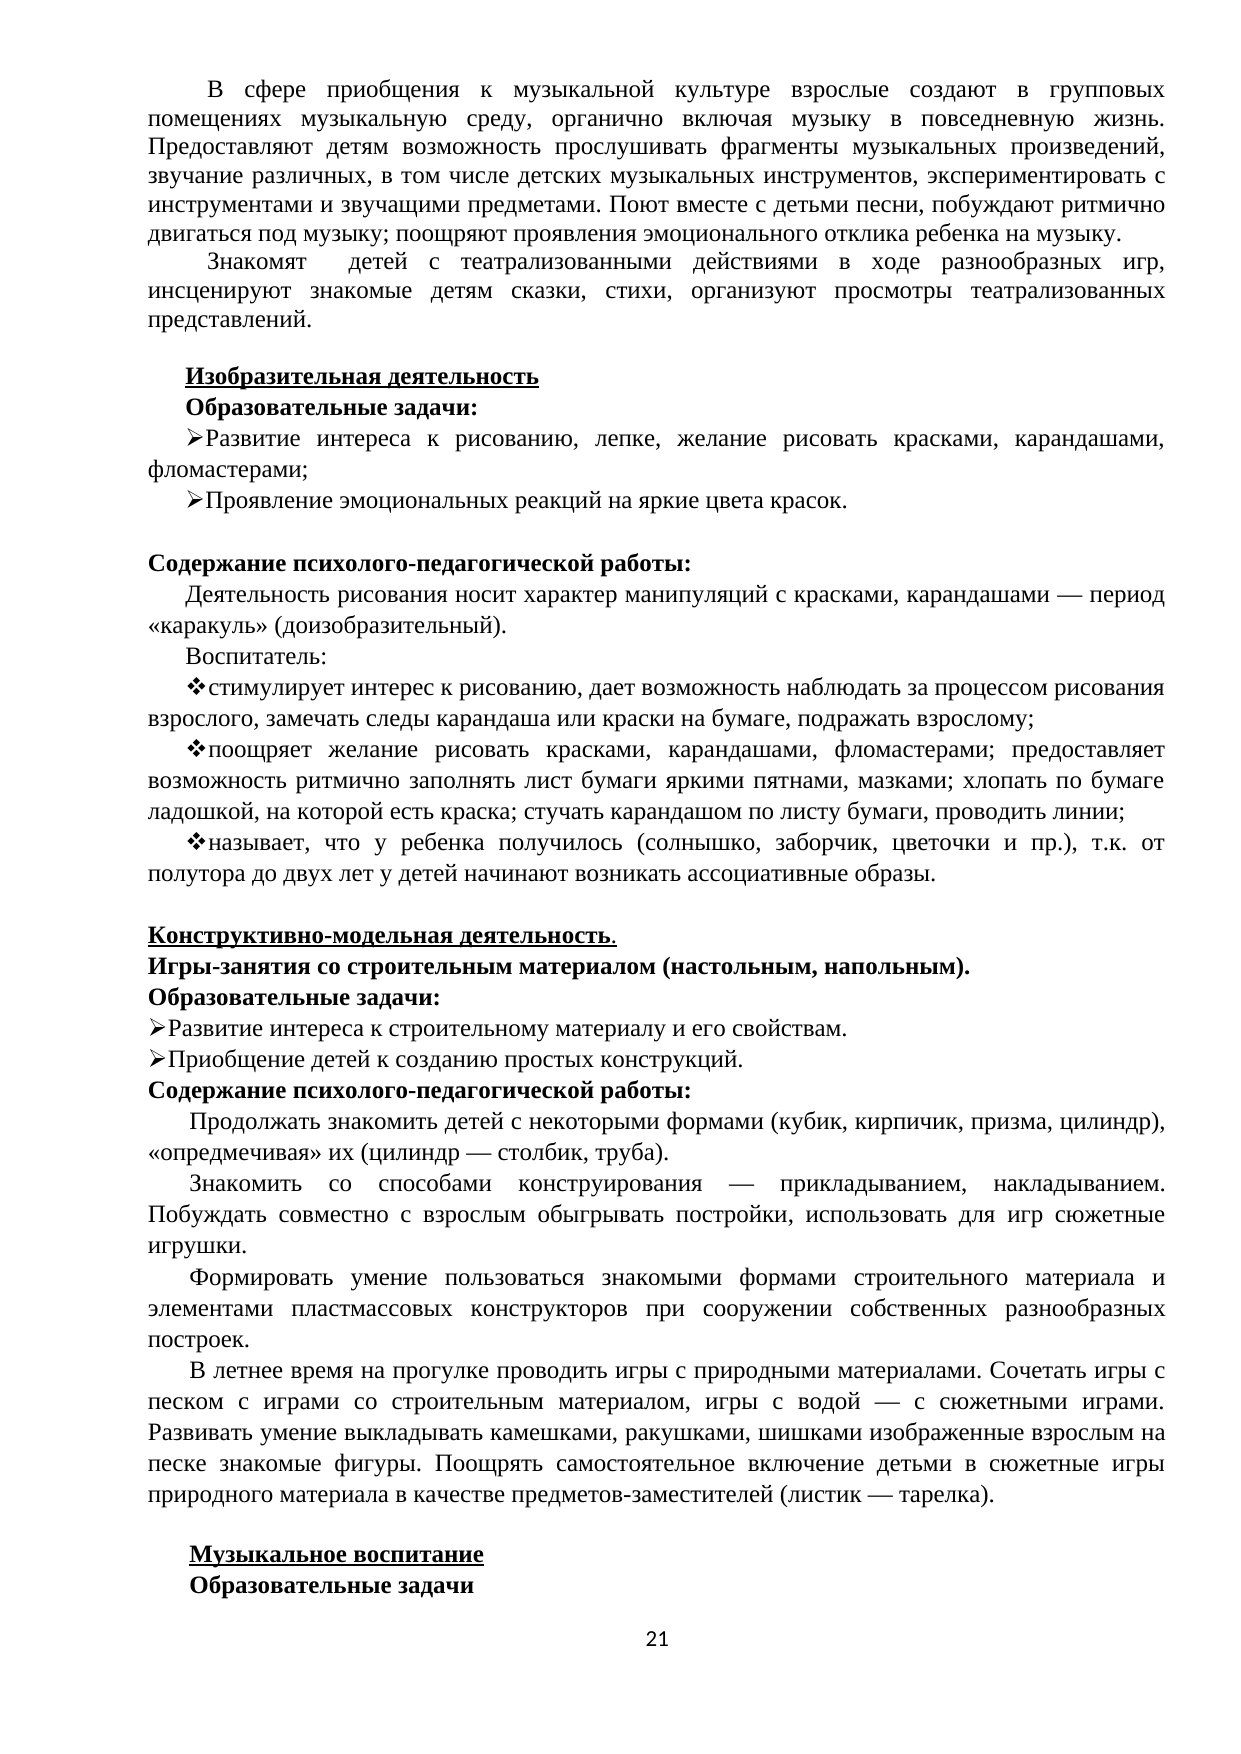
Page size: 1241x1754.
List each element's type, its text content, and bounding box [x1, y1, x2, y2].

text стимулирует интерес к рисованию, дает возможность наблюдать за процессом рисования взрослого, замечать следы карандаша или краски на бумаге, подражать взрослому; [148, 672, 1166, 732]
text Содержание психолого-педагогической работы: [148, 548, 1166, 576]
text Игры-занятия со строительным материалом (настольным, напольным). [148, 951, 1166, 980]
text называет, что у ребенка получилось (солнышко, заборчик, цветочки и пр.), т.к. от полутора до двух лет у детей начинают возникать ассоциативные образы. [148, 827, 1166, 887]
text Образовательные задачи: [148, 982, 1166, 1011]
text В летнее время на прогулке проводить игры с природными материалами. Сочетать игры с песком с играми со строительным материалом, игры с водой — с сюжетными играми. Развивать умение выкладывать камешками, ракушками, шишками изображенные взрослым на песке знакомые фигуры. Поощрять самостоятельное включение детьми в сюжетные игры природного материала в качестве предметов-заместителей (листик — тарелка). [148, 1355, 1166, 1508]
text Приобщение детей к созданию простых конструкций. [148, 1044, 1166, 1073]
text Деятельность рисования носит характер манипуляций с красками, карандашами — период «каракуль» (доизобразительный). [148, 579, 1166, 638]
text Формировать умение пользоваться знакомыми формами строительного материала и элементами пластмассовых конструкторов при сооружении собственных разнообразных построек. [148, 1262, 1166, 1352]
text Изобразительная деятельность [148, 361, 1166, 390]
text Знакомят детей с театрализованными действиями в ходе разнообразных игр, инсценируют знакомые детям сказки, стихи, организуют просмотры театрализованных представлений. [148, 246, 1166, 333]
text Развитие интереса к строительному материалу и его свойствам. [148, 1013, 1166, 1042]
text Продолжать знакомить детей с некоторыми формами (кубик, кирпичик, призма, цилиндр), «опредмечивая» их (цилиндр — столбик, труба). [148, 1106, 1166, 1166]
text Образовательные задачи: [148, 392, 1166, 421]
text В сфере приобщения к музыкальной культуре взрослые создают в групповых помещениях музыкальную среду, органично включая музыку в повседневную жизнь. Предоставляют детям возможность прослушивать фрагменты музыкальных произведений, звучание различных, в том числе детских музыкальных инструментов, экспериментировать с инструментами и звучащими предметами. Поют вместе с детьми песни, побуждают ритмично двигаться под музыку; поощряют проявления эмоционального отклика ребенка на музыку. [148, 74, 1166, 246]
text Содержание психолого-педагогической работы: [148, 1075, 1166, 1104]
text Воспитатель: [148, 641, 1166, 669]
text Знакомить со способами конструирования — прикладыванием, накладыванием. Побуждать совместно с взрослым обыгрывать постройки, использовать для игр сюжетные игрушки. [148, 1168, 1166, 1259]
text Музыкальное воспитание [148, 1539, 1166, 1568]
text Образовательные задачи [148, 1570, 1166, 1599]
text поощряет желание рисовать красками, карандашами, фломастерами; предоставляет возможность ритмично заполнять лист бумаги яркими пятнами, мазками; хлопать по бумаге ладошкой, на которой есть краска; стучать карандашом по листу бумаги, проводить линии; [148, 734, 1166, 825]
text Конструктивно-модельная деятельность. [148, 920, 1166, 949]
text Проявление эмоциональных реакций на яркие цвета красок. [148, 486, 1166, 514]
text Развитие интереса к рисованию, лепке, желание рисовать красками, карандашами, фломастерами; [148, 423, 1166, 483]
